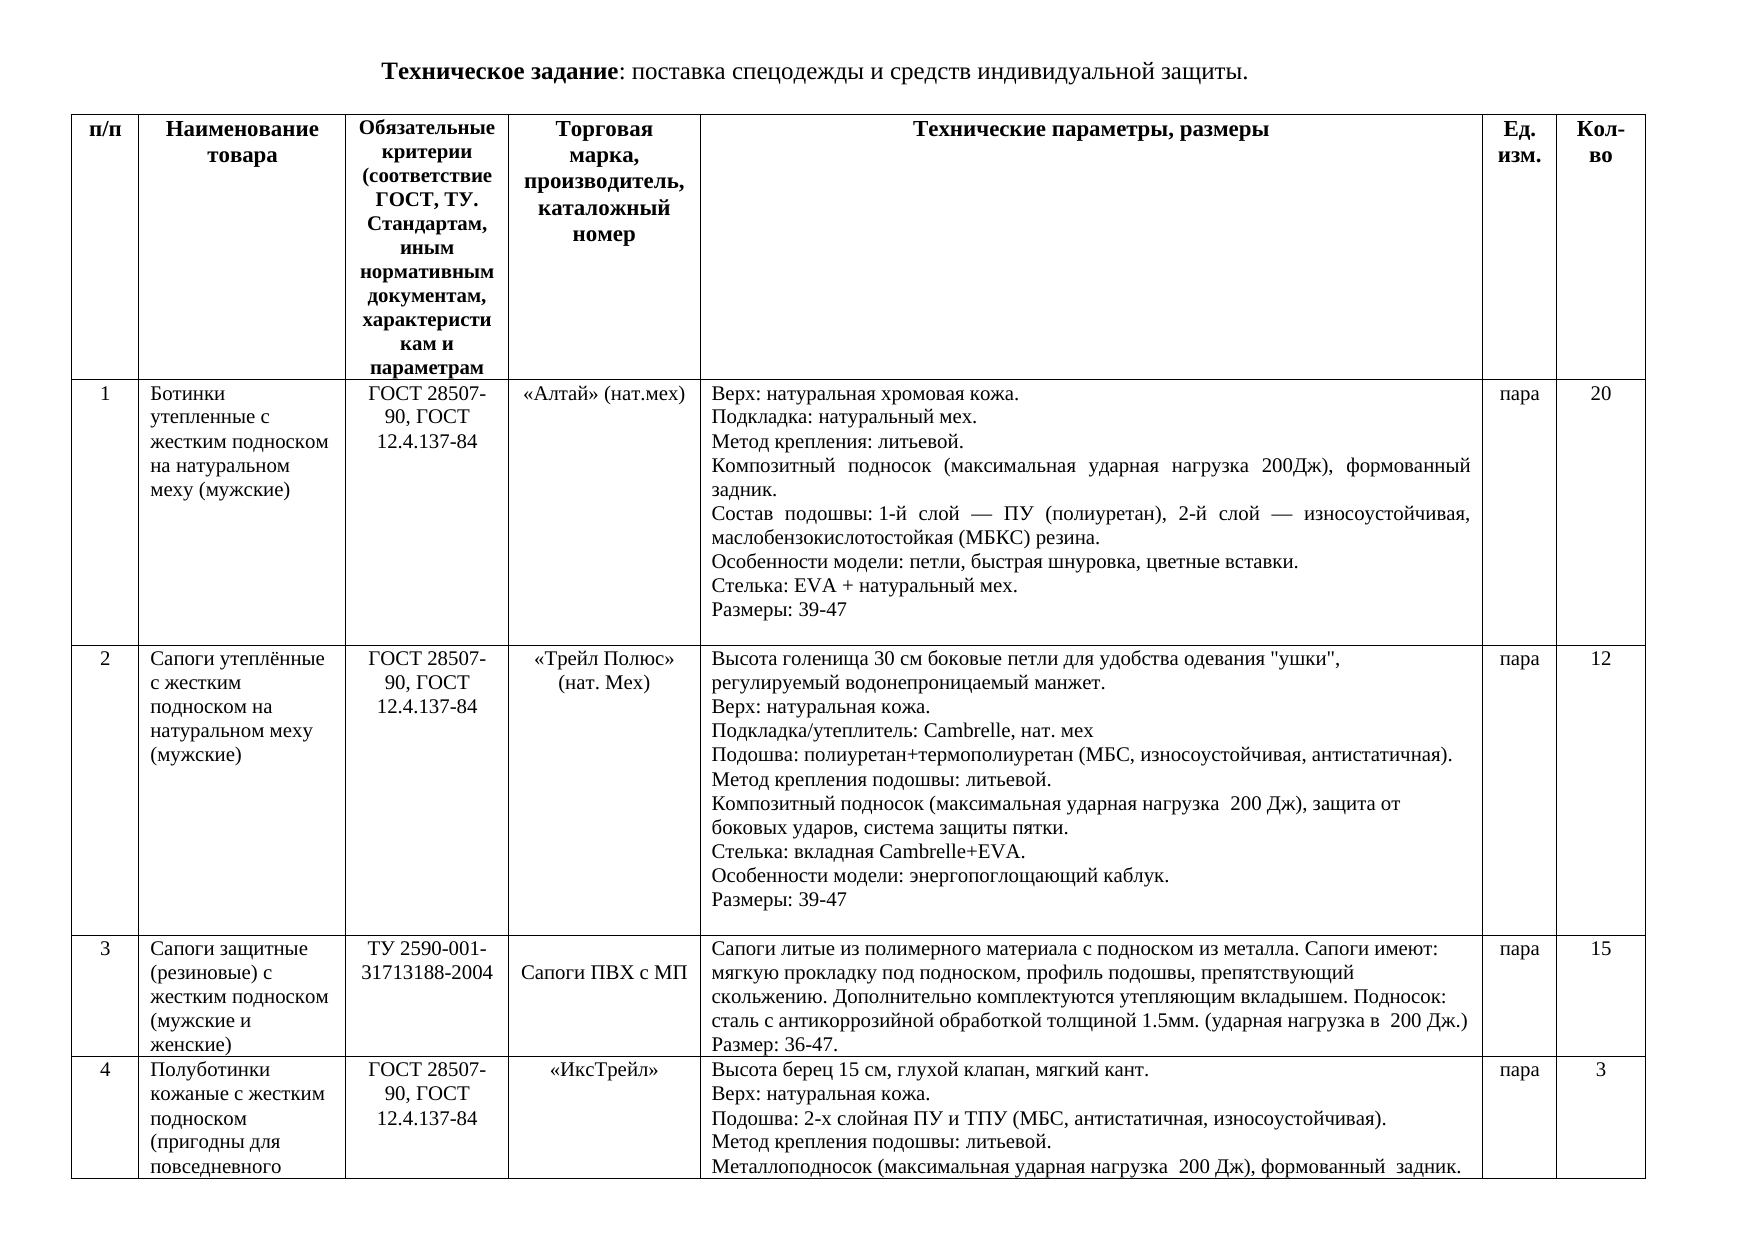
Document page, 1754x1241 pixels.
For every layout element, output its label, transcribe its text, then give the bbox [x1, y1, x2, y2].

table_cell Сапоги утеплённые с жестким подноском на натуральном меху (мужские) [139, 646, 345, 935]
table_header Технические параметры, размеры [701, 115, 1482, 379]
table_cell 4 [72, 1057, 138, 1178]
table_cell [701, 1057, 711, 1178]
table_cell пара [1483, 380, 1556, 645]
table_cell 12 [1557, 646, 1645, 935]
text Техническое задание: поставка спецодежды и средств индивидуальной защиты. [94, 56, 1695, 85]
table_cell Сапоги защитные (резиновые) с жестким подноском (мужские и женские) [139, 936, 345, 1056]
table_header Ед. изм. [1483, 115, 1556, 379]
table_cell пара [1483, 1057, 1556, 1178]
table_cell Сапоги ПВХ с МП [509, 936, 700, 1056]
table_cell Ботинки утепленные с жестким подноском на натуральном меху (мужские) [139, 380, 345, 645]
table_header Торговая марка, производитель, каталожный номер [509, 115, 700, 379]
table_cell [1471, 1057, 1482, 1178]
table_header Обязательные критерии (соответствие ГОСТ, ТУ. Стандартам, иным нормативным документам, характеристикам и параметрам [346, 115, 508, 379]
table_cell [139, 1057, 345, 1178]
table_cell «Алтай» (нат.мех) [509, 380, 700, 645]
table_cell ГОСТ 28507-90, ГОСТ 12.4.137-84 [346, 646, 508, 935]
table_cell пара [1483, 646, 1556, 935]
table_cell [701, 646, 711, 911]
table_header п/п [72, 115, 138, 379]
table_cell «ИксТрейл» [509, 1057, 700, 1178]
table_cell 3 [1557, 1057, 1645, 1178]
table_cell Сапоги литые из полимерного материала с подноском из металла. Сапоги имеют: мягкую прокладку под подноском, профиль подошвы, препятствующий скольжению. Дополнительно комплектуются утепляющим вкладышем. Подносок: сталь с антикоррозийной обработкой толщиной 1.5мм. (ударная нагрузка в 200 Дж.) Размер: 36-47. [701, 936, 1482, 1056]
table_header Наименование товара [139, 115, 345, 379]
table_cell ТУ 2590-001-31713188-2004 [346, 936, 508, 1056]
table_cell 2 [72, 646, 138, 935]
table_header Кол-во [1557, 115, 1645, 379]
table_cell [346, 1057, 508, 1178]
table_cell 3 [72, 936, 138, 1056]
table_cell 20 [1557, 380, 1645, 645]
table_cell 15 [1557, 936, 1645, 1056]
table_cell «Трейл Полюс» (нат. Мех) [509, 646, 700, 935]
table_cell ГОСТ 28507-90, ГОСТ 12.4.137-84 [346, 380, 508, 645]
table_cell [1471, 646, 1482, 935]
table_cell пара [1483, 936, 1556, 1056]
table_cell Верх: натуральная хромовая кожа. Подкладка: натуральный мех. Метод крепления: литьевой. Композитный подносок (максимальная ударная нагрузка 200Дж), формованный задник. Cостав подошвы: 1-й слой — ПУ (полиуретан), 2-й слой — износоустойчивая, маслобензокислотостойкая (МБКС) резина. Особенности модели: петли, быстрая шнуровка, цветные вставки. Стелька: EVA + натуральный мех. Размеры: 39-47 [701, 380, 1482, 645]
table_cell 1 [72, 380, 138, 645]
